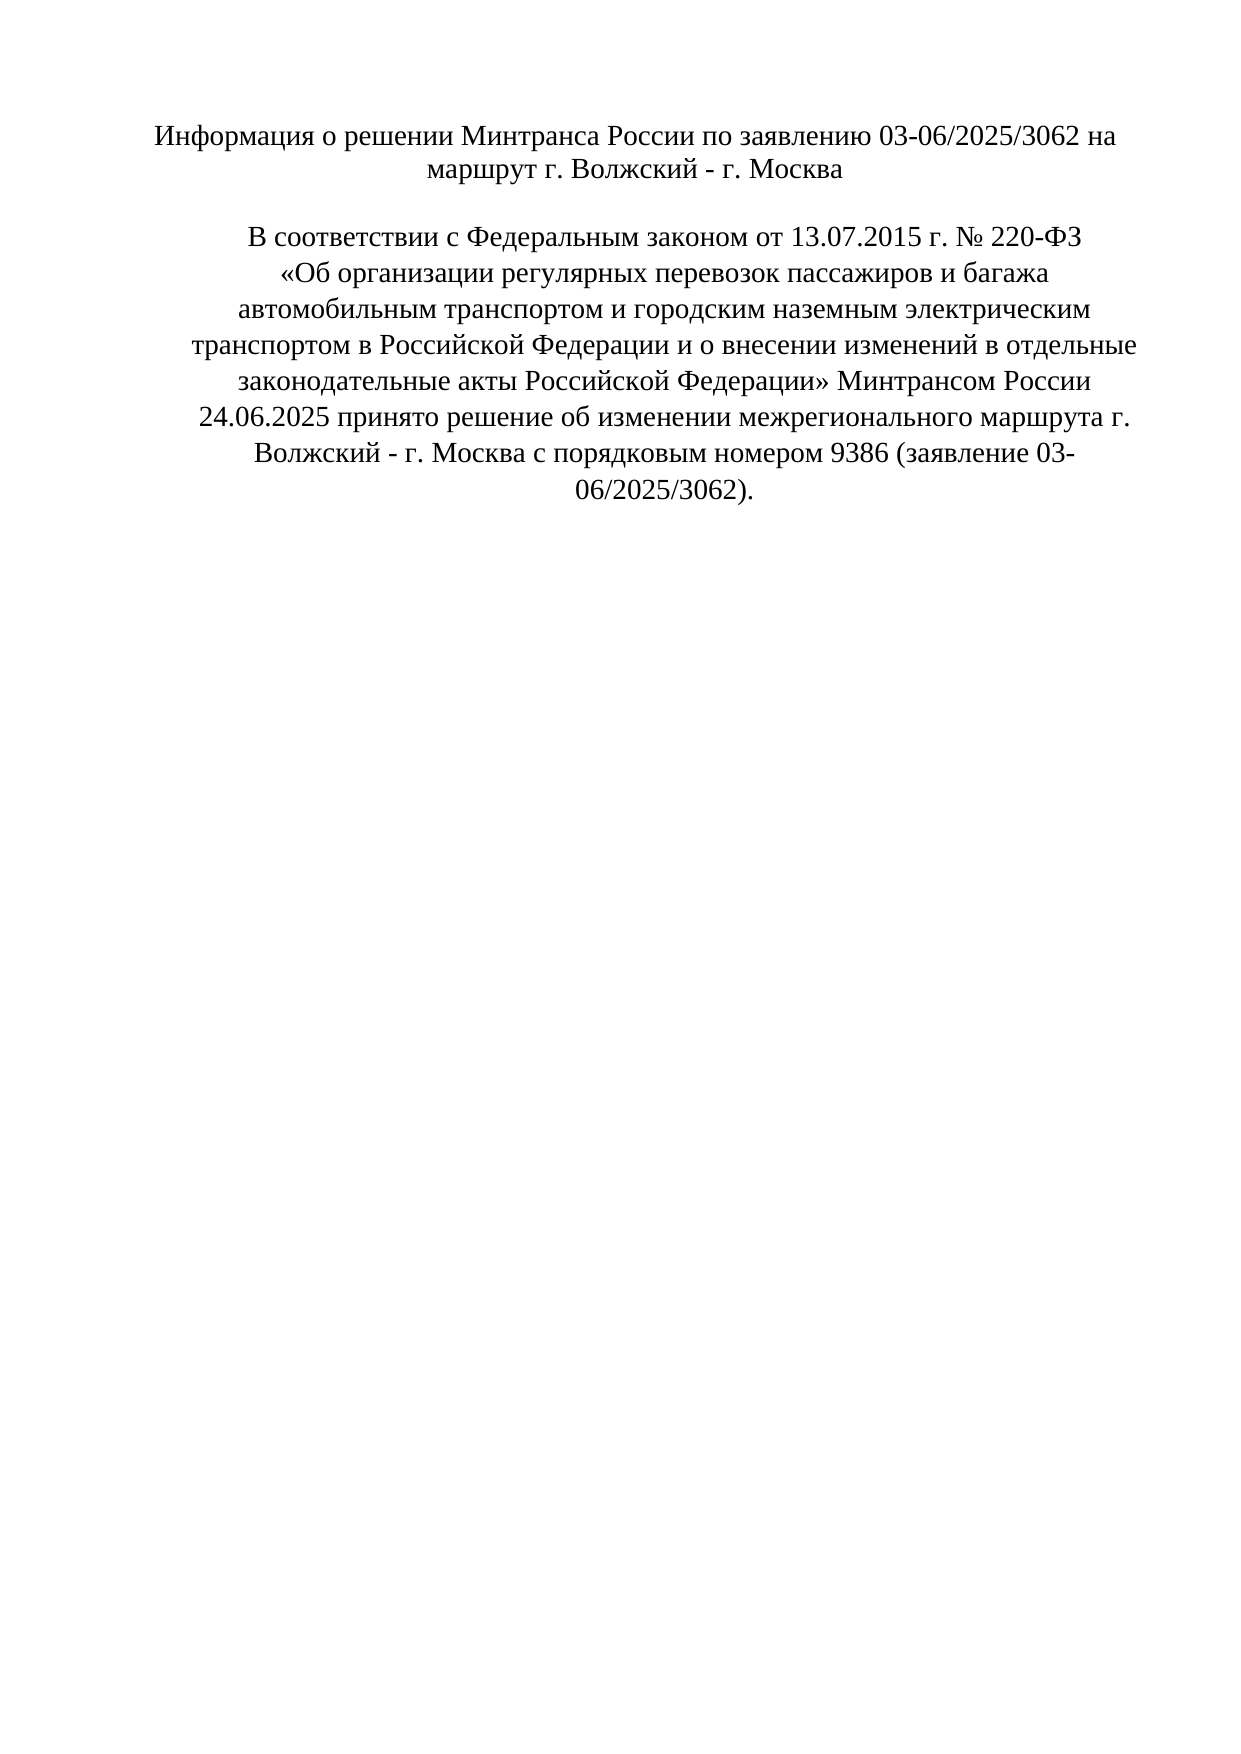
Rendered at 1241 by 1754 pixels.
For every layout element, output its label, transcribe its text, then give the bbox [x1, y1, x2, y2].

text Информация о решении Минтранса России по заявлению 03-06/2025/3062 на маршрут г. Волжский - г. Москва [118, 118, 1152, 185]
text В соответствии с Федеральным законом от 13.07.2015 г. № 220-ФЗ «Об организации регулярных перевозок пассажиров и багажа автомобильным транспортом и городским наземным электрическим транспортом в Российской Федерации и о внесении изменений в отдельные законодательные акты Российской Федерации» Минтрансом России 24.06.2025 принято решение об изменении межрегионального маршрута г. Волжский - г. Москва с порядковым номером 9386 (заявление 03-06/2025/3062). [177, 219, 1152, 505]
